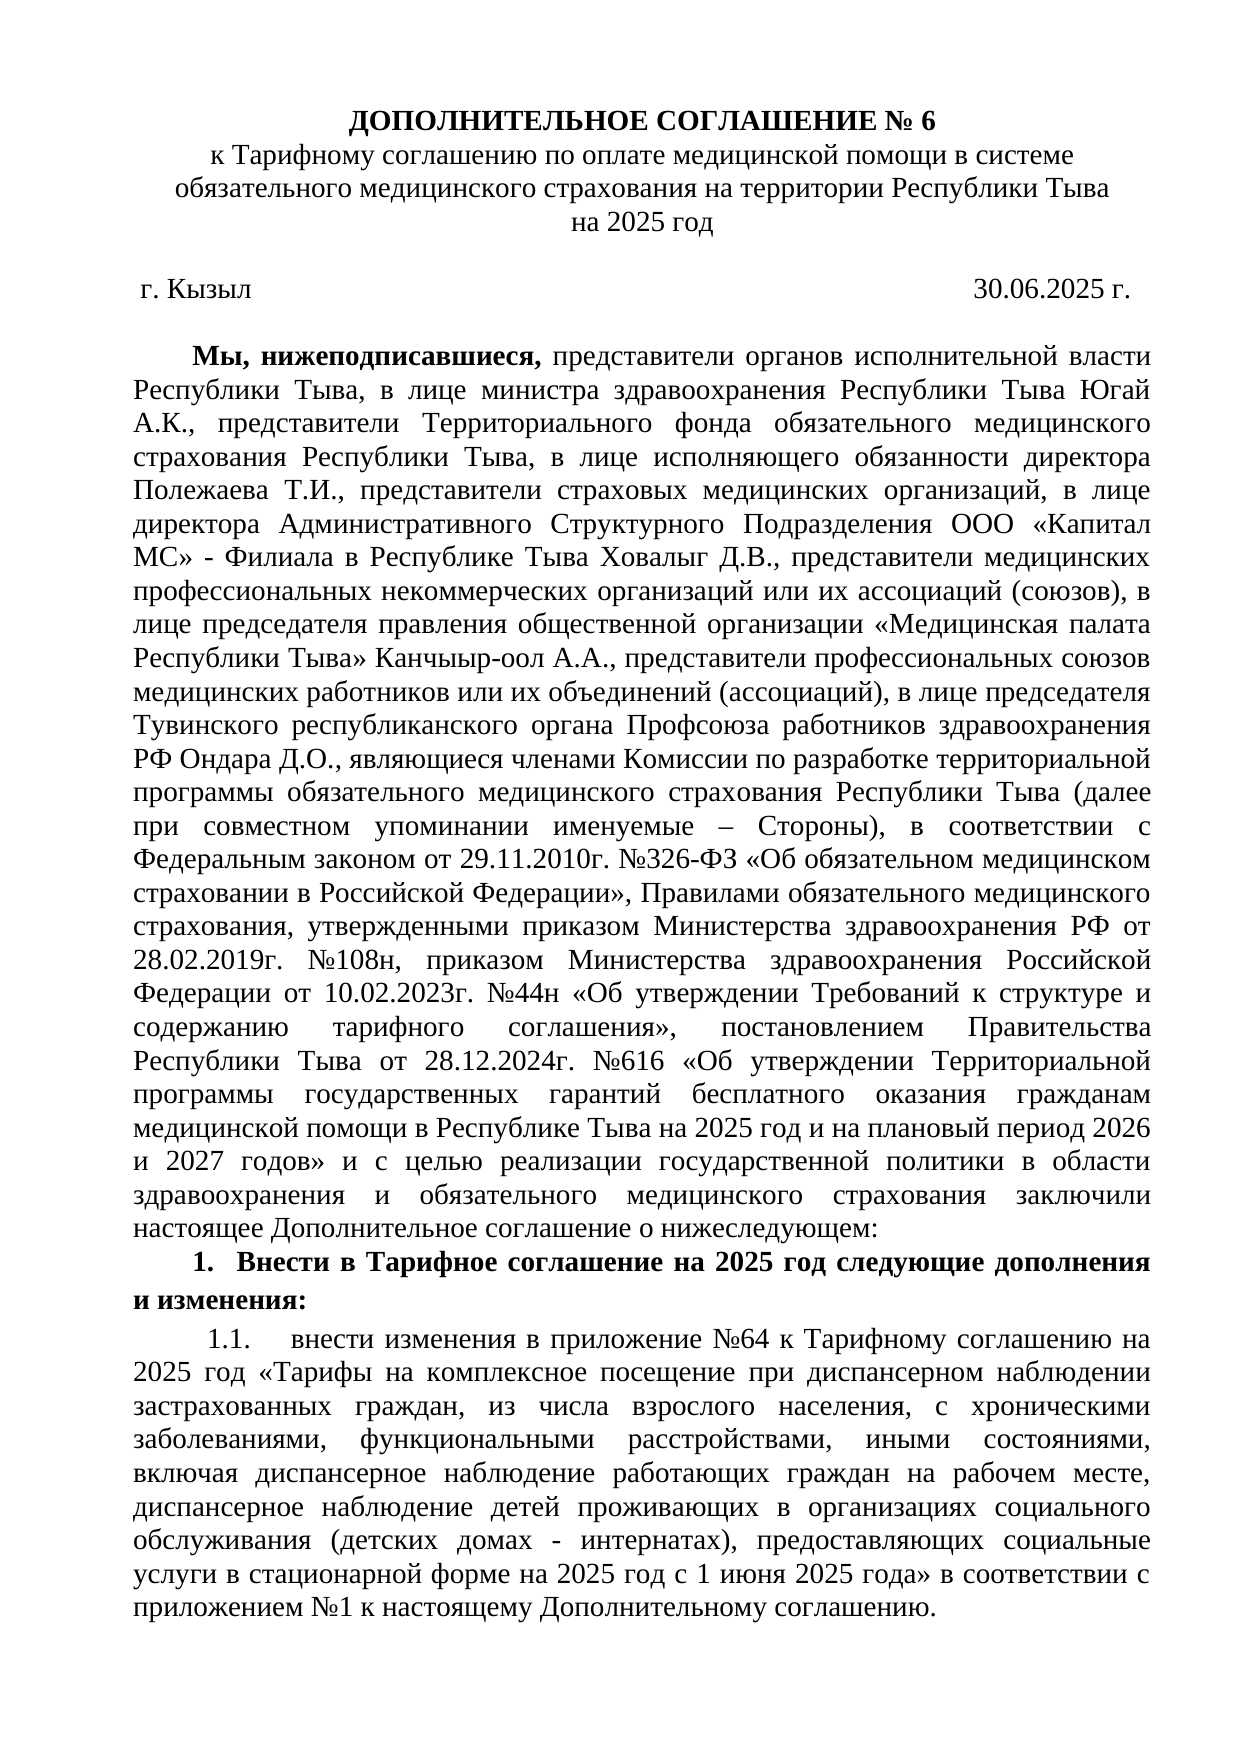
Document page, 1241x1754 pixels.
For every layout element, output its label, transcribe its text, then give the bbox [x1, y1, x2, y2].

text обязательного медицинского страхования на территории Республики Тыва [133, 171, 1152, 204]
text ДОПОЛНИТЕЛЬНОЕ СОГЛАШЕНИЕ № 6 [133, 103, 1152, 137]
text к Тарифному соглашению по оплате медицинской помощи в системе [133, 137, 1152, 171]
list Внести в Тарифное соглашение на 2025 год следующие дополнения и изменения: [133, 1244, 1152, 1316]
text г. Кызыл 30.06.2025 г. [133, 271, 1152, 305]
list внести изменения в приложение №64 к Тарифному соглашению на 2025 год «Тарифы на комплексное посещение при диспансерном наблюдении застрахованных граждан, из числа взрослого населения, с хроническими заболеваниями, функциональными расстройствами, иными состояниями, включая диспансерное наблюдение работающих граждан на рабочем месте, диспансерное наблюдение детей проживающих в организациях социального обслуживания (детских домах - интернатах), предоставляющих социальные услуги в стационарной форме на 2025 год с 1 июня 2025 года» в соответствии с приложением №1 к настоящему Дополнительному соглашению. [133, 1321, 1152, 1623]
text Мы, нижеподписавшиеся, представители органов исполнительной власти Республики Тыва, в лице министра здравоохранения Республики Тыва Югай А.К., представители Территориального фонда обязательного медицинского страхования Республики Тыва, в лице исполняющего обязанности директора Полежаева Т.И., представители страховых медицинских организаций, в лице директора Административного Структурного Подразделения ООО «Капитал МС» - Филиала в Республике Тыва Ховалыг Д.В., представители медицинских профессиональных некоммерческих организаций или их ассоциаций (союзов), в лице председателя правления общественной организации «Медицинская палата Республики Тыва» Канчыыр-оол А.А., представители профессиональных союзов медицинских работников или их объединений (ассоциаций), в лице председателя Тувинского республиканского органа Профсоюза работников здравоохранения РФ Ондара Д.О., являющиеся членами Комиссии по разработке территориальной программы обязательного медицинского страхования Республики Тыва (далее при совместном упоминании именуемые – Стороны), в соответствии с Федеральным законом от 29.11.2010г. №326-ФЗ «Об обязательном медицинском страховании в Российской Федерации», Правилами обязательного медицинского страхования, утвержденными приказом Министерства здравоохранения РФ от 28.02.2019г. №108н, приказом Министерства здравоохранения Российской Федерации от 10.02.2023г. №44н «Об утверждении Требований к структуре и содержанию тарифного соглашения», постановлением Правительства Республики Тыва от 28.12.2024г. №616 «Об утверждении Территориальной программы государственных гарантий бесплатного оказания гражданам медицинской помощи в Республике Тыва на 2025 год и на плановый период 2026 и 2027 годов» и с целью реализации государственной политики в области здравоохранения и обязательного медицинского страхования заключили настоящее Дополнительное соглашение о нижеследующем: [133, 338, 1152, 1244]
text на 2025 год [133, 204, 1152, 238]
